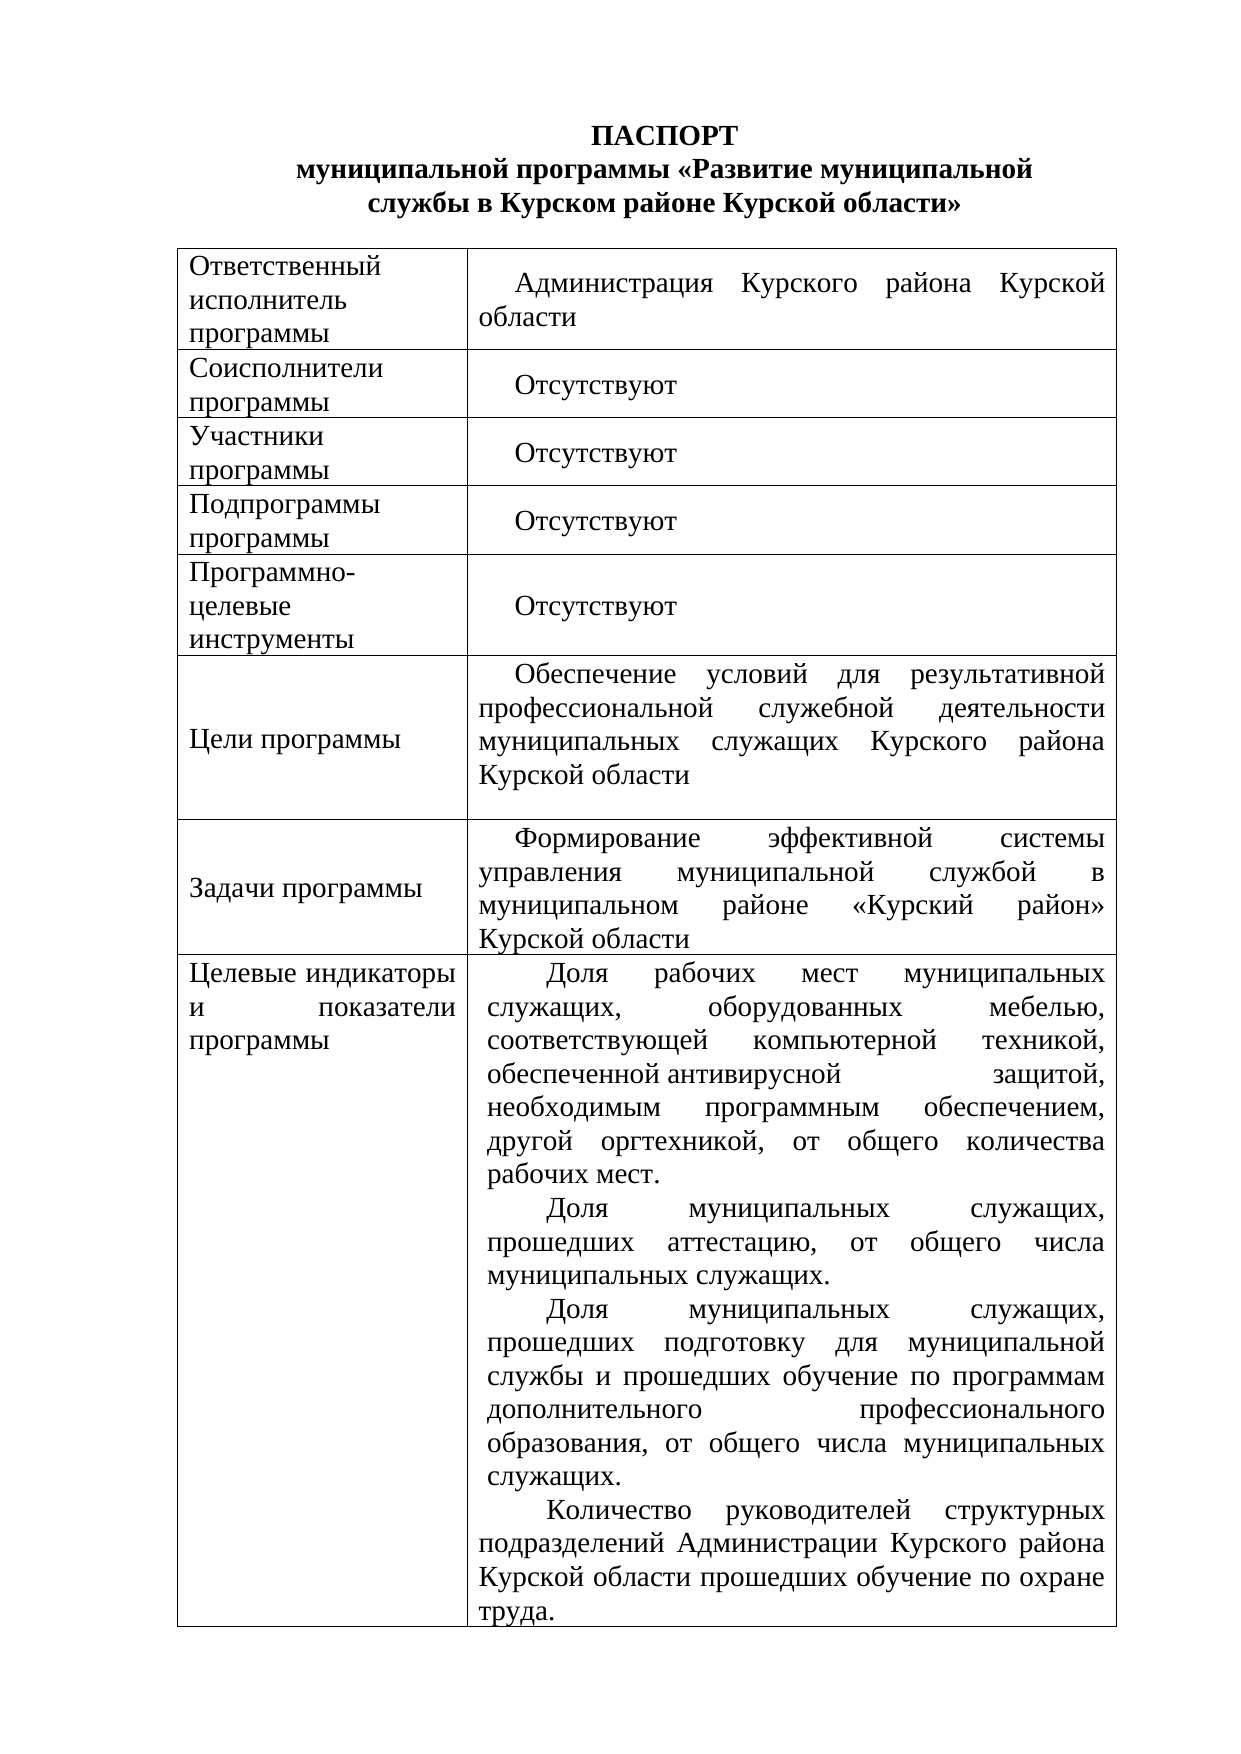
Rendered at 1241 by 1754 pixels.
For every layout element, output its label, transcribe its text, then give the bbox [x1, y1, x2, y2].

table_cell Формирование эффективной системы управления муниципальной службой в муниципальном районе «Курский район» Курской области [468, 820, 1116, 954]
text ПАСПОРТ [177, 118, 1152, 152]
table_cell Программно-целевые инструменты [178, 555, 467, 655]
table_cell Соисполнители программы [178, 350, 467, 417]
table_cell Подпрограммы программы [178, 486, 467, 553]
table_cell Обеспечение условий для результативной профессиональной служебной деятельности муниципальных служащих Курского района Курской области [468, 656, 1116, 819]
table_header Ответственный исполнитель программы [178, 249, 467, 349]
table_cell Задачи программы [178, 820, 467, 954]
table_header Администрация Курского района Курской области [468, 249, 1116, 349]
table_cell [468, 955, 1116, 1626]
table_cell Участники программы [178, 418, 467, 485]
text службы в Курском районе Курской области» [177, 185, 1152, 219]
table_cell Отсутствуют [468, 486, 1116, 553]
table_cell Отсутствуют [468, 350, 1116, 417]
table_cell Цели программы [178, 656, 467, 819]
table_cell Отсутствуют [468, 418, 1116, 485]
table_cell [178, 955, 467, 1626]
text муниципальной программы «Развитие муниципальной [177, 152, 1152, 185]
table_cell Отсутствуют [468, 555, 1116, 655]
